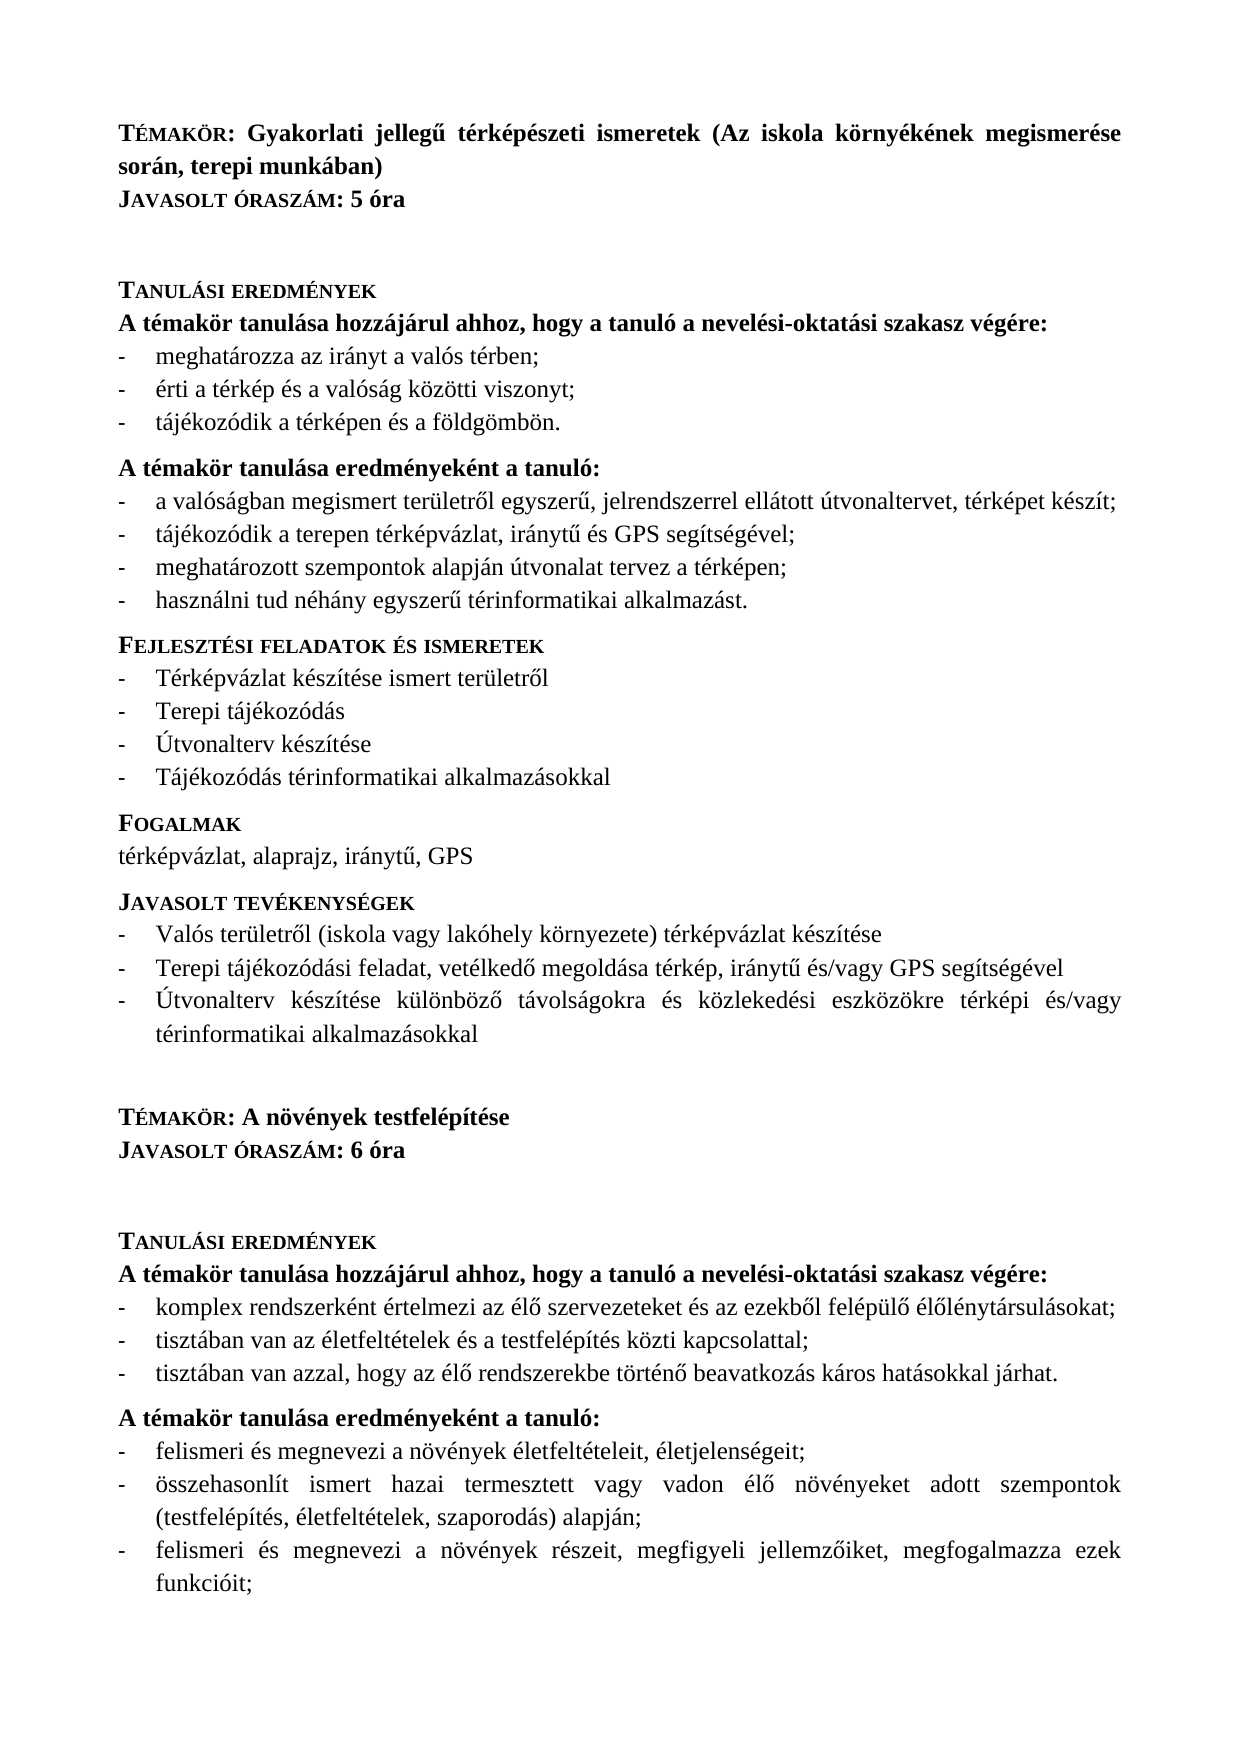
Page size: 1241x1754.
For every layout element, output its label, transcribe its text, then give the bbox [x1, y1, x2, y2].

list tisztában van az életfeltételek és a testfelépítés közti kapcsolattal; [118, 1325, 1122, 1353]
list felismeri és megnevezi a növények részeit, megfigyeli jellemzőiket, megfogalmazza ezek funkcióit; [118, 1535, 1122, 1597]
list Térképvázlat készítése ismert területről [118, 663, 1122, 692]
text Tanulási eredmények [118, 275, 1122, 304]
text Fejlesztési feladatok és ismeretek [118, 630, 1122, 659]
list Útvonalterv készítése különböző távolságokra és közlekedési eszközökre térképi és/vagy térinformatikai alkalmazásokkal [118, 986, 1122, 1047]
list érti a térkép és a valóság közötti viszonyt; [118, 374, 1122, 403]
list meghatározza az irányt a valós térben; [118, 341, 1122, 370]
text Témakör: A növények testfelépítése [118, 1102, 1122, 1130]
list Terepi tájékozódási feladat, vetélkedő megoldása térkép, iránytű és/vagy GPS segítségével [118, 953, 1122, 981]
list tisztában van azzal, hogy az élő rendszerekbe történő beavatkozás káros hatásokkal járhat. [118, 1358, 1122, 1387]
list felismeri és megnevezi a növények életfeltételeit, életjelenségeit; [118, 1436, 1122, 1465]
list tájékozódik a terepen térképvázlat, iránytű és GPS segítségével; [118, 519, 1122, 548]
list a valóságban megismert területről egyszerű, jelrendszerrel ellátott útvonaltervet, térképet készít; [118, 486, 1122, 514]
list Útvonalterv készítése [118, 729, 1122, 758]
text Javasolt tevékenységek [118, 887, 1122, 915]
text Fogalmak [118, 808, 1122, 837]
list Terepi tájékozódás [118, 696, 1122, 725]
list komplex rendszerként értelmezi az élő szervezeteket és az ezekből felépülő élőlénytársulásokat; [118, 1292, 1122, 1321]
list összehasonlít ismert hazai termesztett vagy vadon élő növényeket adott szempontok (testfelépítés, életfeltételek, szaporodás) alapján; [118, 1469, 1122, 1531]
list Tájékozódás térinformatikai alkalmazásokkal [118, 762, 1122, 791]
text Témakör: Gyakorlati jellegű térképészeti ismeretek (Az iskola környékének megismerése során, terepi munkában) [118, 118, 1122, 180]
text Tanulási eredmények [118, 1226, 1122, 1254]
text A témakör tanulása hozzájárul ahhoz, hogy a tanuló a nevelési-oktatási szakasz végére: [118, 1259, 1122, 1287]
list tájékozódik a térképen és a földgömbön. [118, 407, 1122, 436]
list használni tud néhány egyszerű térinformatikai alkalmazást. [118, 585, 1122, 614]
text A témakör tanulása hozzájárul ahhoz, hogy a tanuló a nevelési-oktatási szakasz végére: [118, 308, 1122, 337]
text Javasolt óraszám: 6 óra [118, 1135, 1122, 1163]
text A témakör tanulása eredményeként a tanuló: [118, 1403, 1122, 1432]
text A témakör tanulása eredményeként a tanuló: [118, 453, 1122, 482]
list Valós területről (iskola vagy lakóhely környezete) térképvázlat készítése [118, 919, 1122, 948]
list meghatározott szempontok alapján útvonalat tervez a térképen; [118, 552, 1122, 581]
text Javasolt óraszám: 5 óra [118, 184, 1122, 213]
text térképvázlat, alaprajz, iránytű, GPS [118, 841, 1122, 870]
